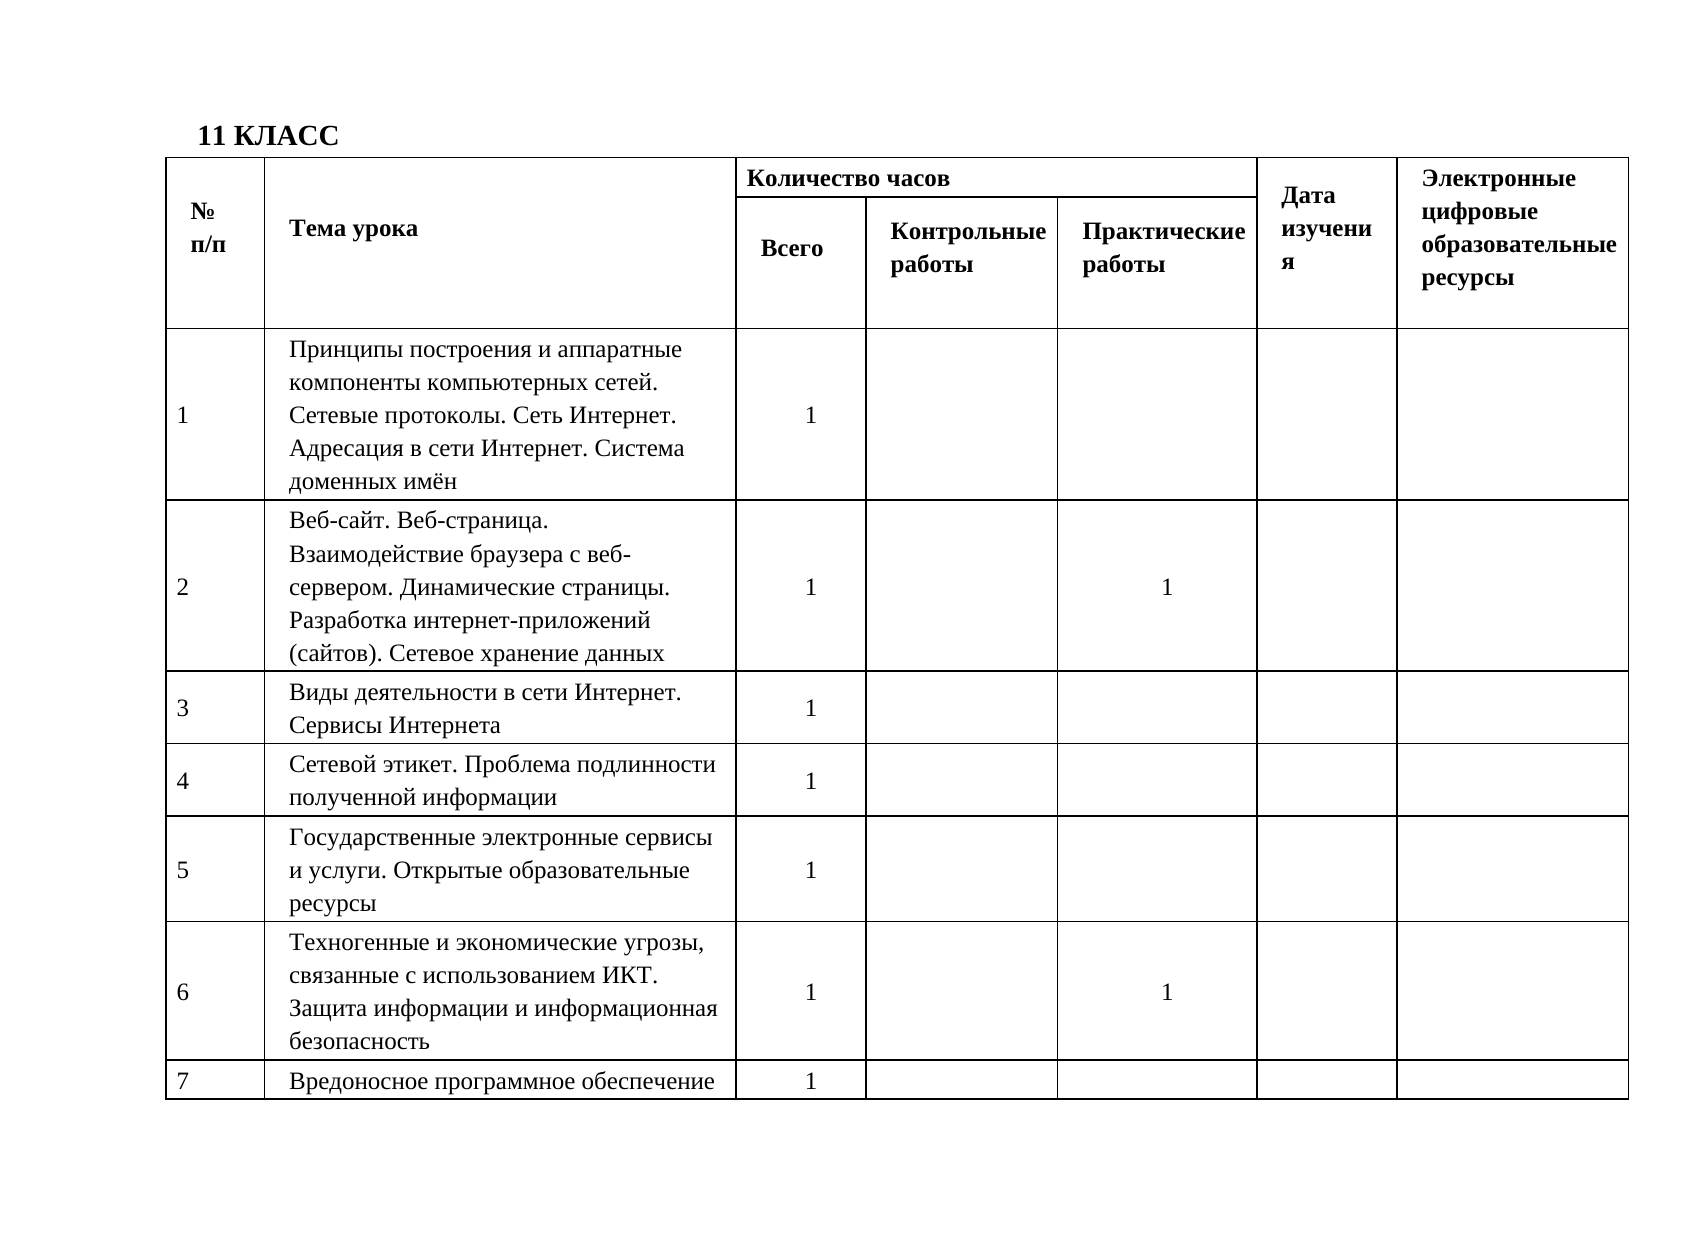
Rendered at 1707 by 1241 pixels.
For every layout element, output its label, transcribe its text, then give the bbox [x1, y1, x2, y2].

table_cell [1058, 744, 1256, 815]
table_cell [1058, 672, 1256, 743]
table_cell [867, 817, 1057, 921]
table_cell 6 [167, 922, 264, 1059]
table_cell [867, 501, 1057, 670]
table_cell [265, 1061, 735, 1098]
table_cell 1 [1058, 501, 1256, 670]
table_cell Виды деятельности в сети Интернет. Сервисы Интернета [265, 672, 735, 743]
table_cell Сетевой этикет. Проблема подлинности полученной информации [265, 744, 735, 815]
table_cell [1058, 1061, 1256, 1098]
table_header Электронные цифровые образовательные ресурсы [1398, 158, 1628, 327]
text 11 КЛАСС [190, 118, 1618, 152]
table_cell [1398, 329, 1628, 499]
table_cell [1398, 817, 1628, 921]
table_cell [867, 744, 1057, 815]
table_cell Практические работы [1058, 198, 1256, 327]
table_cell Контрольные работы [867, 198, 1057, 327]
table_cell [1258, 744, 1396, 815]
table_cell [1398, 501, 1628, 670]
table_cell [1398, 672, 1628, 743]
table_cell 1 [737, 329, 865, 499]
table_cell [1258, 1061, 1396, 1098]
table_cell 1 [1058, 922, 1256, 1059]
table_cell Принципы построения и аппаратные компоненты компьютерных сетей. Сетевые протоколы. Сеть Интернет. Адресация в сети Интернет. Система доменных имён [265, 329, 735, 499]
table_cell Техногенные и экономические угрозы, связанные с использованием ИКТ. Защита информации и информационная безопасность [265, 922, 735, 1059]
table_cell 1 [737, 744, 865, 815]
table_cell 1 [737, 1061, 865, 1098]
table_cell [1258, 817, 1396, 921]
table_cell [1398, 1061, 1628, 1098]
table_cell 3 [167, 672, 264, 743]
table_cell 5 [167, 817, 264, 921]
table_cell [1058, 329, 1256, 499]
table_cell [867, 329, 1057, 499]
table_cell 2 [167, 501, 264, 670]
table_cell [867, 1061, 1057, 1098]
table_header Тема урока [265, 158, 735, 327]
table_header Количество часов [737, 158, 1256, 196]
table_cell 7 [167, 1061, 264, 1098]
table_header № п/п [167, 158, 264, 327]
table_cell 1 [737, 672, 865, 743]
table_cell Государственные электронные сервисы и услуги. Открытые образовательные ресурсы [265, 817, 735, 921]
table_cell 1 [737, 817, 865, 921]
table_cell [1398, 744, 1628, 815]
table_cell [867, 672, 1057, 743]
table_cell 1 [737, 922, 865, 1059]
table_cell 1 [737, 501, 865, 670]
table_cell [1258, 922, 1396, 1059]
table_cell Всего [737, 198, 865, 327]
table_cell [1258, 501, 1396, 670]
table_cell [1058, 817, 1256, 921]
table_cell 1 [167, 329, 264, 499]
table_cell [1398, 922, 1628, 1059]
table_cell [1258, 672, 1396, 743]
table_cell [867, 922, 1057, 1059]
table_cell [1258, 329, 1396, 499]
table_cell 4 [167, 744, 264, 815]
table_header Дата изучения [1258, 158, 1396, 327]
table_cell Веб-сайт. Веб-страница. Взаимодействие браузера с веб-сервером. Динамические страницы. Разработка интернет-приложений (сайтов). Сетевое хранение данных [265, 501, 735, 670]
